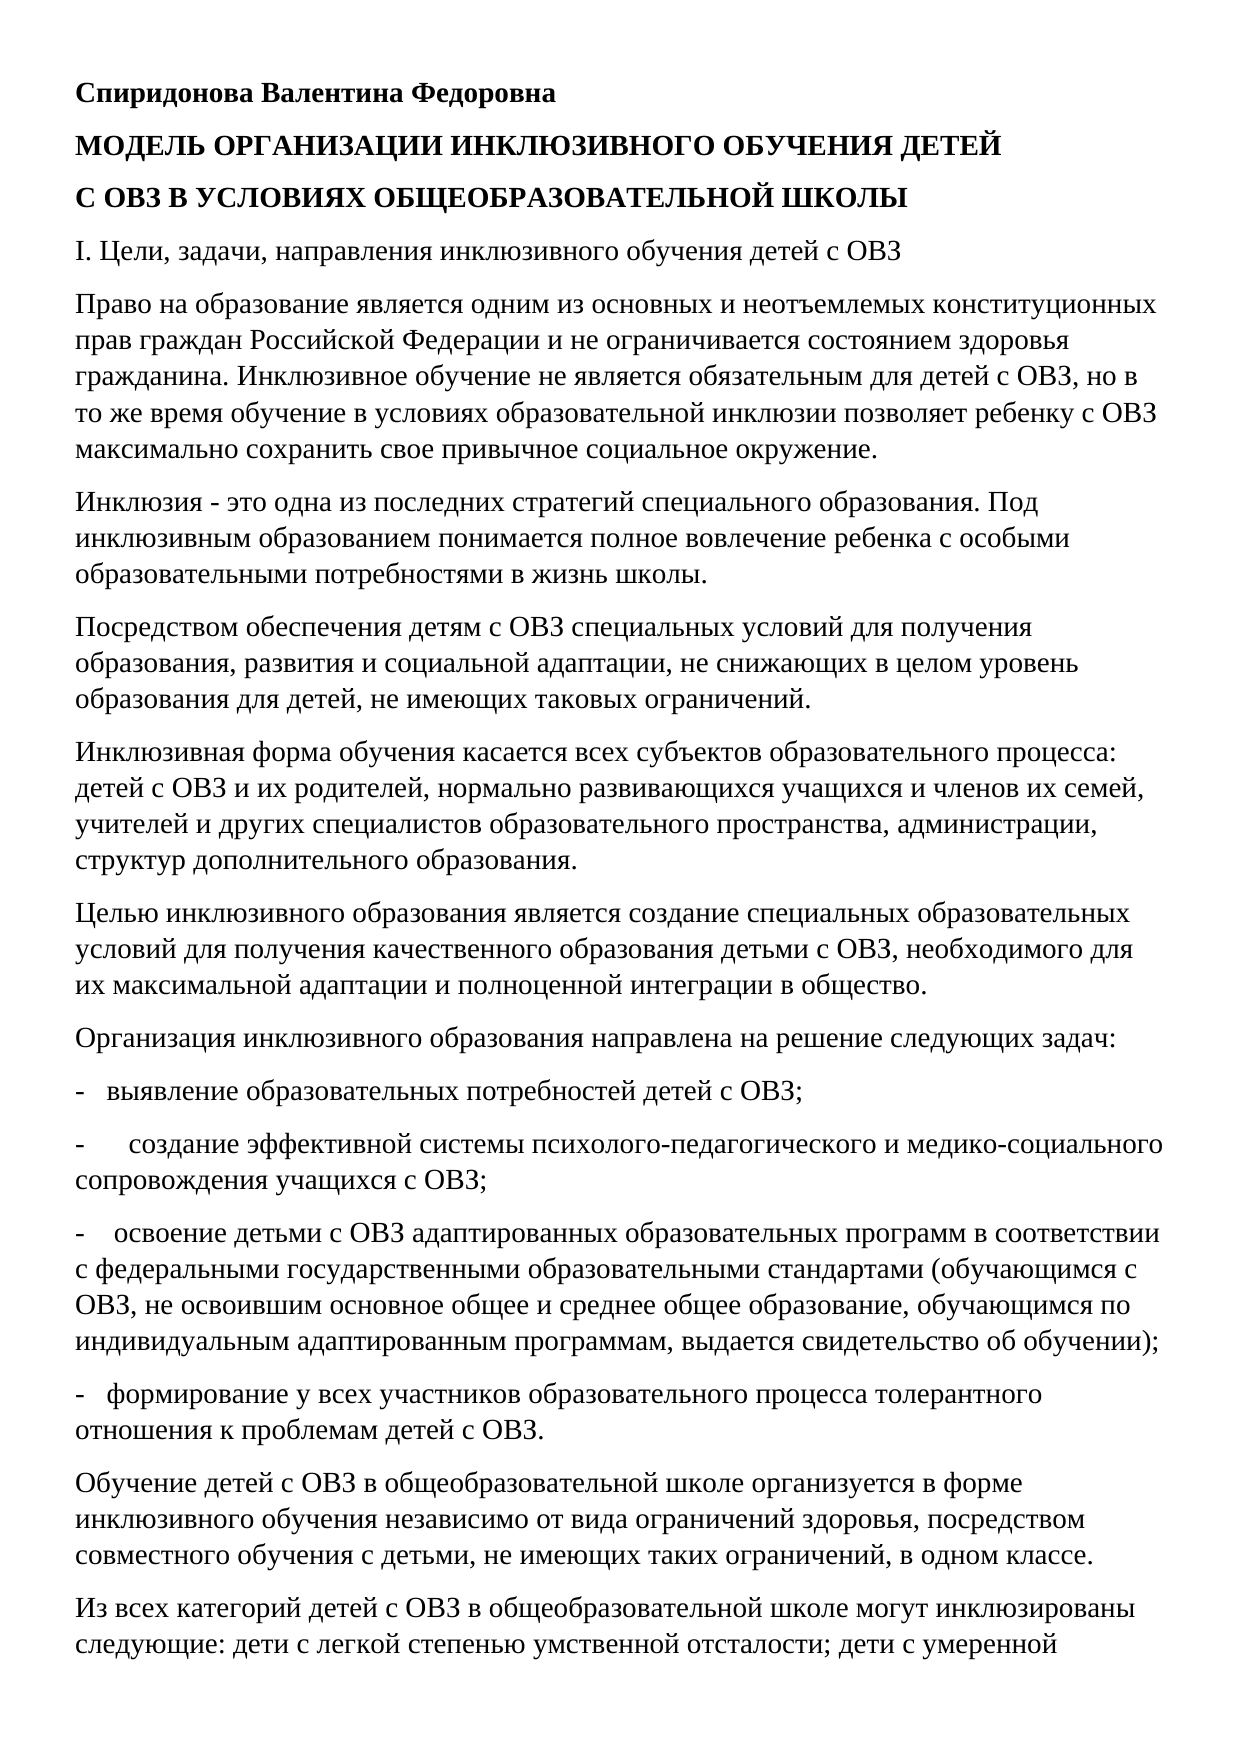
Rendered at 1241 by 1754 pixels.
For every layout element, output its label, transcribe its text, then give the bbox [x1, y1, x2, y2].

text Спиридонова Валентина Федоровна [75, 75, 1165, 108]
text Посредством обеспечения детям с ОВЗ специальных условий для получения образования, развития и социальной адаптации, не снижающих в целом уровень образования для детей, не имеющих таковых ограничений. [75, 609, 1165, 714]
text - создание эффективной системы психолого-педагогического и медико-социального сопровождения учащихся с ОВЗ; [75, 1126, 1165, 1196]
text I. Цели, задачи, направления инклюзивного обучения детей с ОВЗ [75, 233, 1165, 267]
text МОДЕЛЬ ОРГАНИЗАЦИИ ИНКЛЮЗИВНОГО ОБУЧЕНИЯ ДЕТЕЙ [75, 128, 1165, 161]
text - освоение детьми с ОВЗ адаптированных образовательных программ в соответствии с федеральными государственными образовательными стандартами (обучающимся с ОВЗ, не освоившим основное общее и среднее общее образование, обучающимся по индивидуальным адаптированным программам, выдается свидетельство об обучении); [75, 1215, 1165, 1357]
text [75, 1590, 1165, 1660]
text Инклюзивная форма обучения касается всех субъектов образовательного процесса: детей с ОВЗ и их родителей, нормально развивающихся учащихся и членов их семей, учителей и других специалистов образовательного пространства, администрации, структур дополнительного образования. [75, 734, 1165, 876]
text Организация инклюзивного образования направлена на решение следующих задач: [75, 1020, 1165, 1054]
text Инклюзия - это одна из последних стратегий специального образования. Под инклюзивным образованием понимается полное вовлечение ребенка с особыми образовательными потребностями в жизнь школы. [75, 484, 1165, 589]
text Право на образование является одним из основных и неотъемлемых конституционных прав граждан Российской Федерации и не ограничивается состоянием здоровья гражданина. Инклюзивное обучение не является обязательным для детей с ОВЗ, но в то же время обучение в условиях образовательной инклюзии позволяет ребенку с ОВЗ максимально сохранить свое привычное социальное окружение. [75, 286, 1165, 464]
text - выявление образовательных потребностей детей с ОВЗ; [75, 1073, 1165, 1107]
text С ОВЗ В УСЛОВИЯХ ОБЩЕОБРАЗОВАТЕЛЬНОЙ ШКОЛЫ [75, 181, 1165, 214]
text Целью инклюзивного образования является создание специальных образовательных условий для получения качественного образования детьми с ОВЗ, необходимого для их максимальной адаптации и полноценной интеграции в общество. [75, 895, 1165, 1001]
text Обучение детей с ОВЗ в общеобразовательной школе организуется в форме инклюзивного обучения независимо от вида ограничений здоровья, посредством совместного обучения с детьми, не имеющих таких ограничений, в одном классе. [75, 1465, 1165, 1571]
text - формирование у всех участников образовательного процесса толерантного отношения к проблемам детей с ОВЗ. [75, 1376, 1165, 1446]
